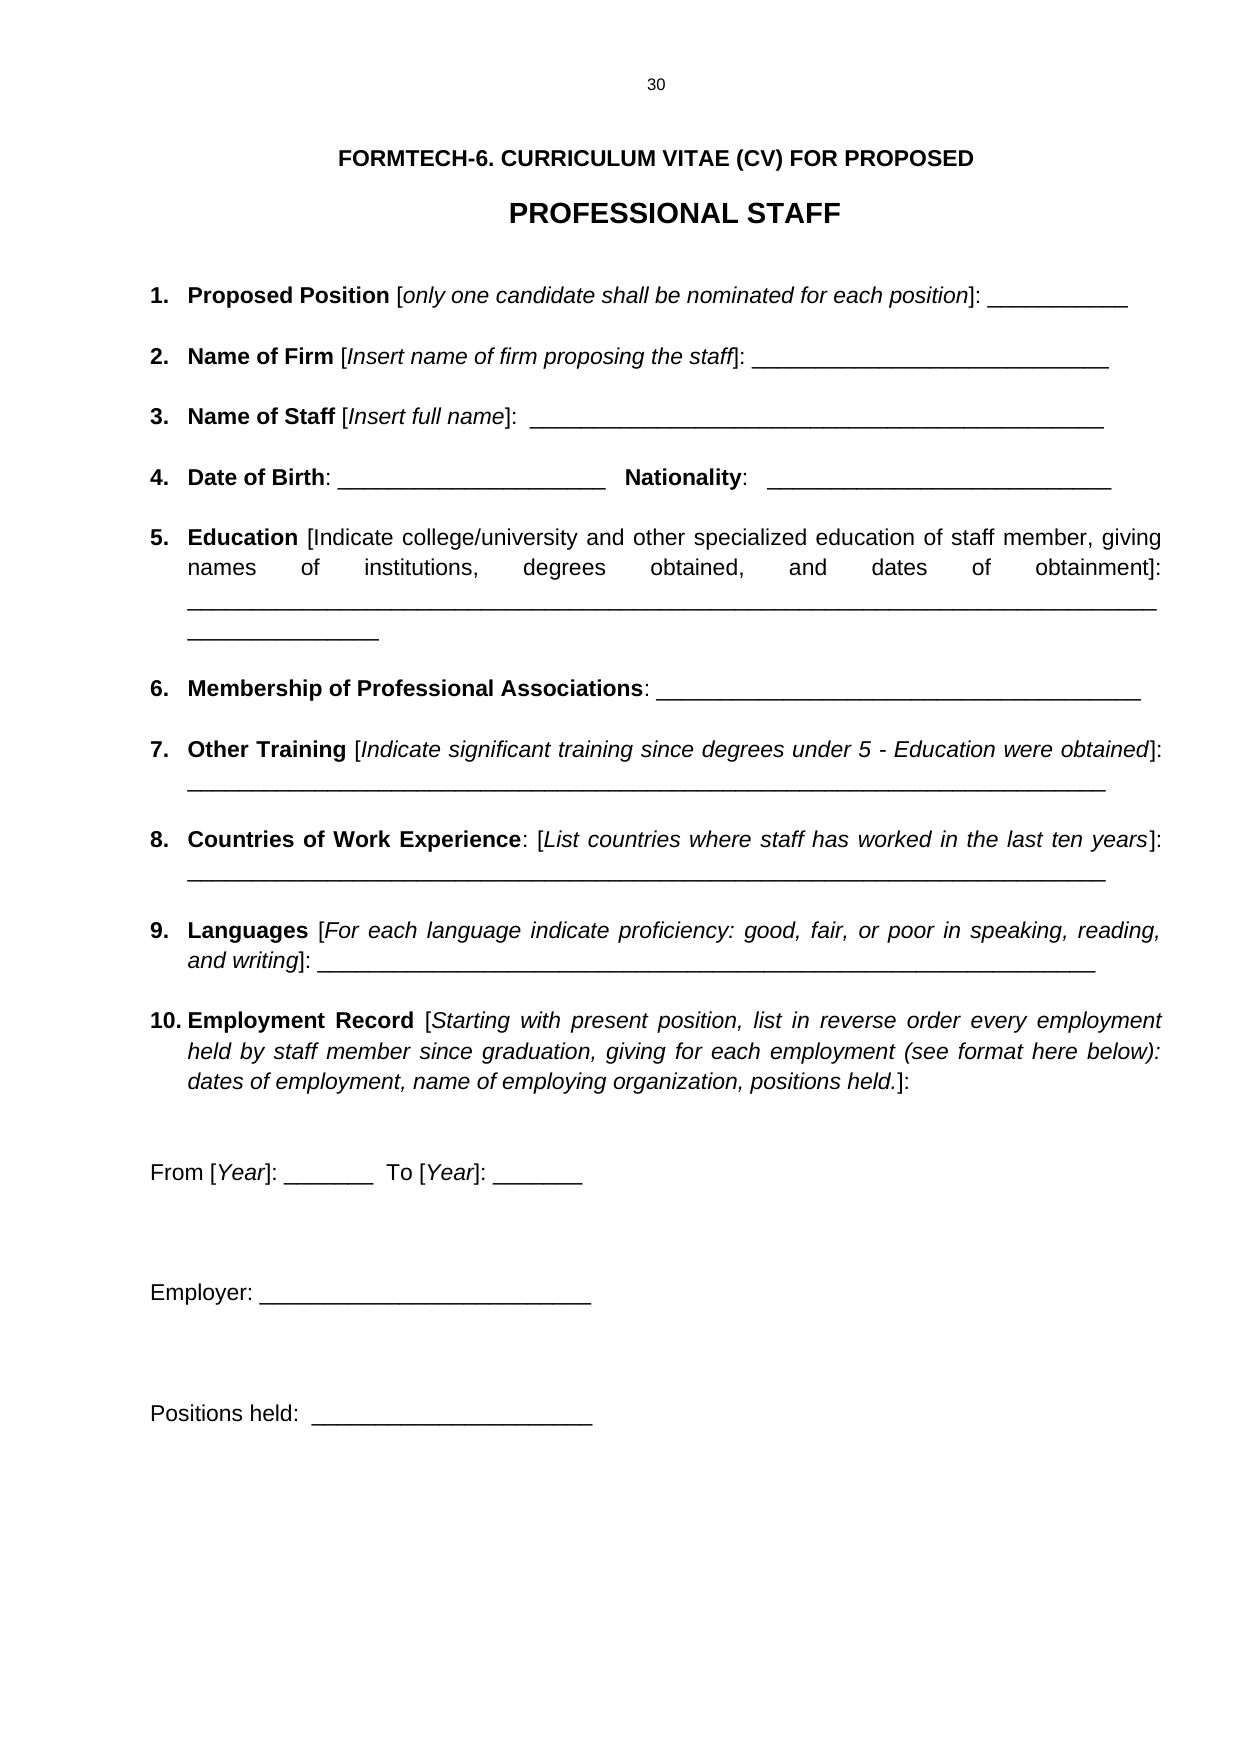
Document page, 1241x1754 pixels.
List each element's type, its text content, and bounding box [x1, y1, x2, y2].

list Education [Indicate college/university and other specialized education of staff member, giving names of institutions, degrees obtained, and dates of obtainment]: ___________________________________________________________________________________________ [150, 524, 1162, 641]
list Other Training [Indicate significant training since degrees under 5 - Education were obtained]: ________________________________________________________________________ [150, 736, 1162, 792]
list Employment Record [Starting with present position, list in reverse order every employment held by staff member since graduation, giving for each employment (see format here below): dates of employment, name of employing organization, positions held.]: [150, 1007, 1162, 1094]
list Name of Firm [Insert name of firm proposing the staff]: ____________________________ [150, 343, 1162, 369]
list Date of Birth: _____________________ Nationality: ___________________________ [150, 464, 1162, 490]
text Positions held: ______________________ [150, 1400, 1162, 1427]
list Name of Staff [Insert full name]: _____________________________________________ [150, 403, 1162, 430]
list Languages [For each language indicate proficiency: good, fair, or poor in speaking, reading, and writing]: _____________________________________________________________ [150, 917, 1162, 973]
list Membership of Professional Associations: ______________________________________ [150, 675, 1162, 702]
text 30 [150, 75, 1162, 94]
list PROFESSIONAL STAFF [187, 196, 1162, 230]
list Proposed Position [only one candidate shall be nominated for each position]: ___________ [150, 282, 1162, 309]
text Employer: __________________________ [150, 1279, 1162, 1306]
text -6. CURRICULUM VITAE (CV) FOR PROPOSED [150, 145, 1162, 172]
list Countries of Work Experience: [List countries where staff has worked in the last ten years]: ________________________________________________________________________ [150, 826, 1162, 883]
text From [Year]: _______ To [Year]: _______ [150, 1158, 1162, 1185]
